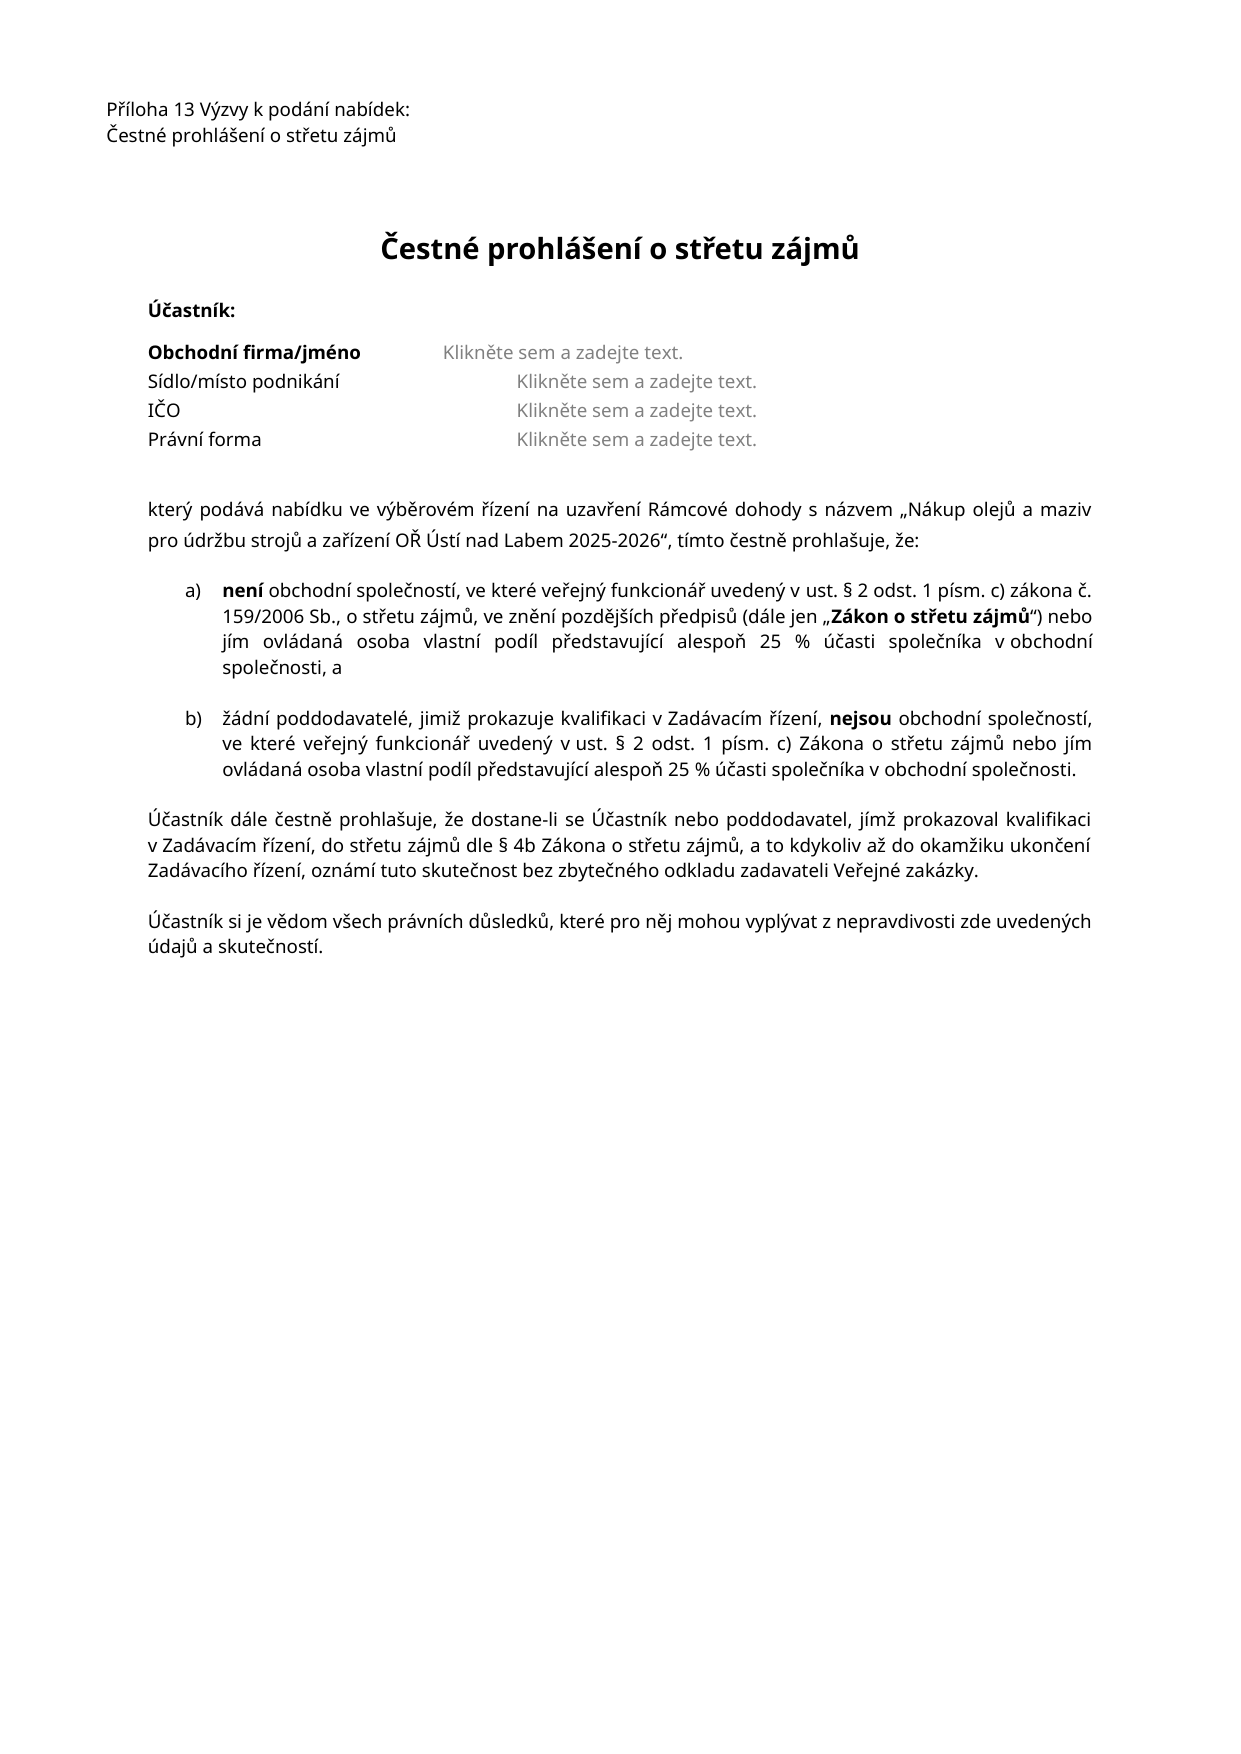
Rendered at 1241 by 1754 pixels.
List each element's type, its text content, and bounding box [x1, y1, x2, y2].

text Účastník: [148, 293, 1093, 324]
text IČO [148, 394, 1093, 423]
text Účastník dále čestně prohlašuje, že dostane-li se Účastník nebo poddodavatel, jímž prokazoval kvalifikaci v Zadávacím řízení, do střetu zájmů dle § 4b Zákona o střetu zájmů, a to kdykoliv až do okamžiku ukončení Zadávacího řízení, oznámí tuto skutečnost bez zbytečného odkladu zadavateli Veřejné zakázky. [148, 806, 1093, 883]
list žádní poddodavatelé, jimiž prokazuje kvalifikaci v Zadávacím řízení, nejsou obchodní společností, ve které veřejný funkcionář uvedený v ust. § 2 odst. 1 písm. c) Zákona o střetu zájmů nebo jím ovládaná osoba vlastní podíl představující alespoň 25 % účasti společníka v obchodní společnosti. [185, 705, 1093, 781]
text Sídlo/místo podnikání [148, 365, 1093, 394]
title Čestné prohlášení o střetu zájmů [148, 228, 1093, 268]
list není obchodní společností, ve které veřejný funkcionář uvedený v ust. § 2 odst. 1 písm. c) zákona č. 159/2006 Sb., o střetu zájmů, ve znění pozdějších předpisů (dále jen „Zákon o střetu zájmů“) nebo jím ovládaná osoba vlastní podíl představující alespoň 25 % účasti společníka v obchodní společnosti, a [185, 578, 1093, 680]
text Účastník si je vědom všech právních důsledků, které pro něj mohou vyplývat z nepravdivosti zde uvedených údajů a skutečností. [148, 908, 1093, 959]
text Právní forma [148, 423, 1093, 452]
text který podává nabídku ve výběrovém řízení na uzavření Rámcové dohody s názvem „Nákup olejů a maziv pro údržbu strojů a zařízení OŘ Ústí nad Labem 2025-2026“, tímto čestně prohlašuje, že: [148, 490, 1093, 553]
text Obchodní firma/jméno [148, 336, 1093, 365]
